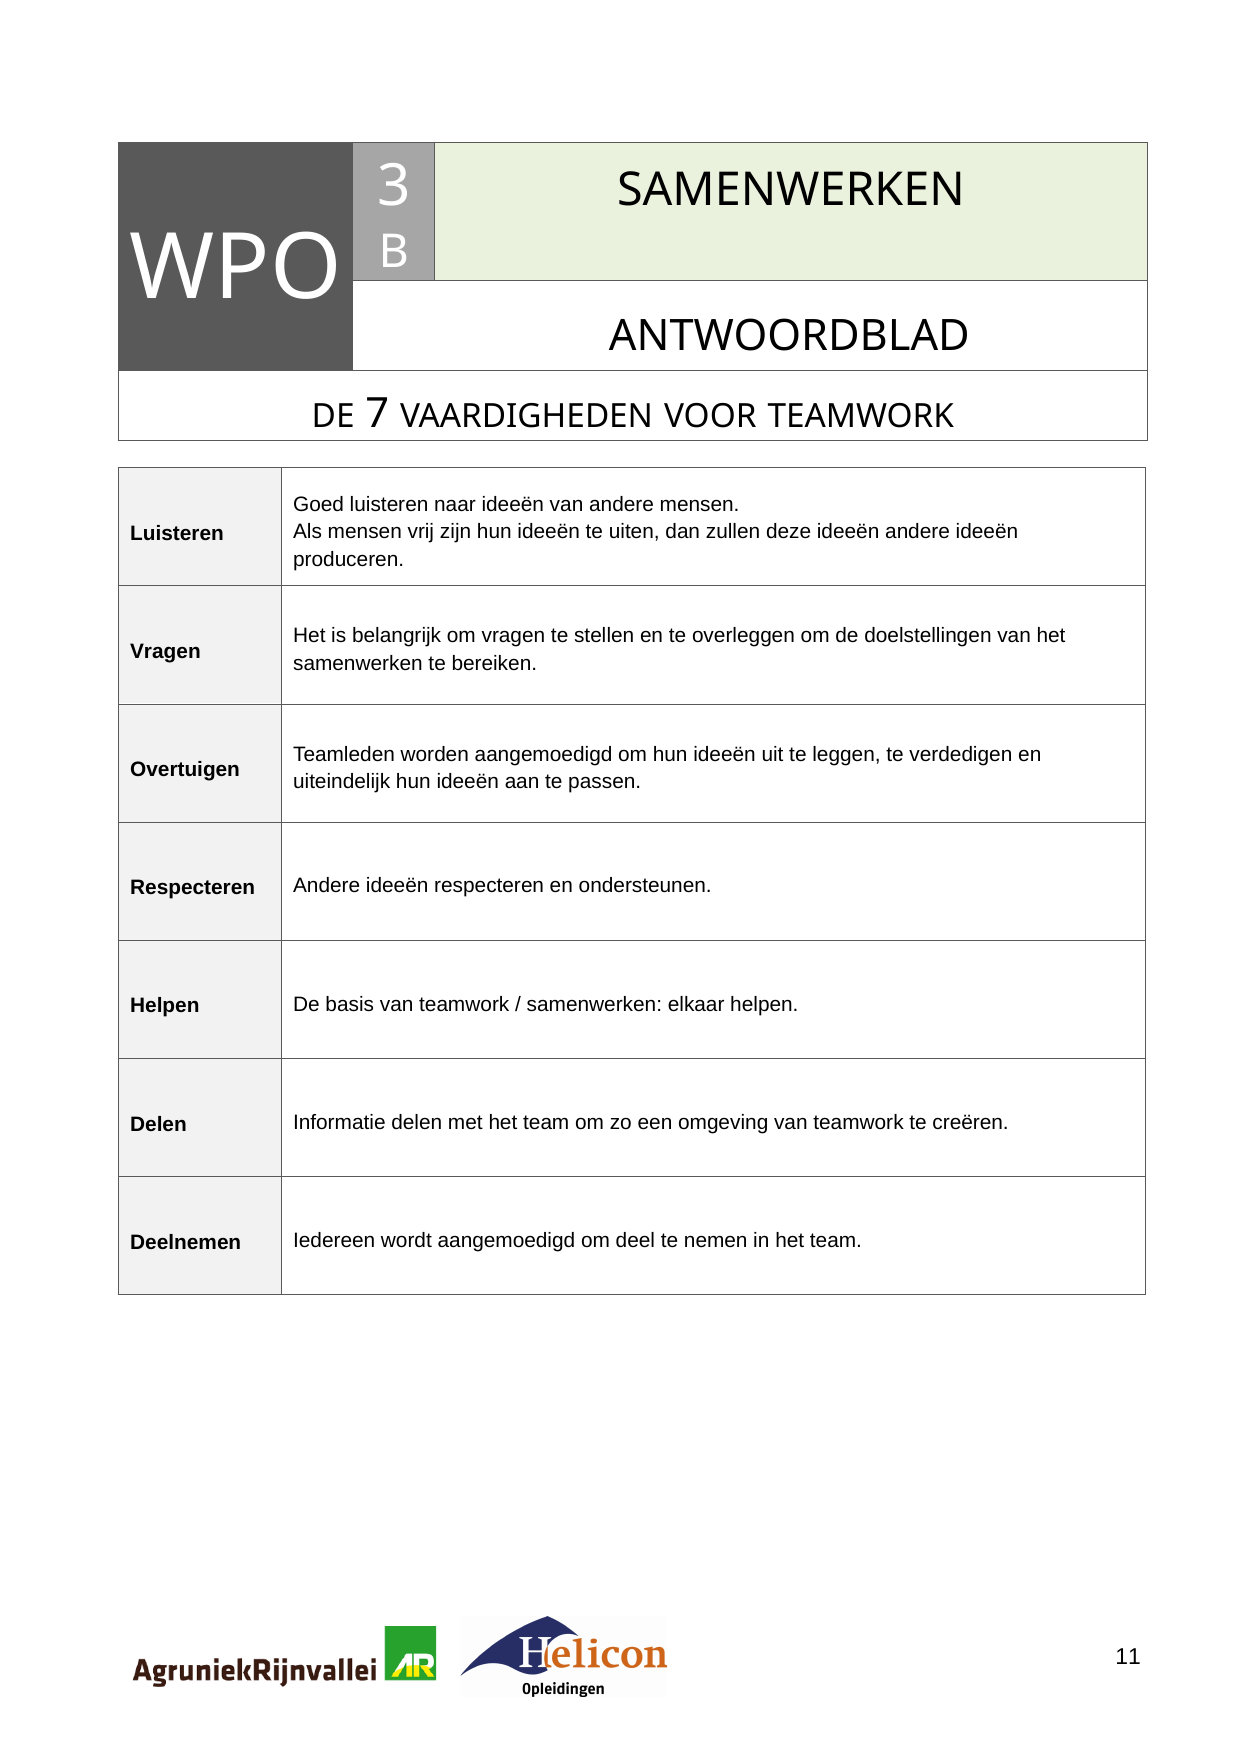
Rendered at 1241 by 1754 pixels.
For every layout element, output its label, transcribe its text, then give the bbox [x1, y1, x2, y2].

table_cell Delen [119, 1059, 281, 1176]
table_cell Het is belangrijk om vragen te stellen en te overleggen om de doelstellingen van het samenwerken te bereiken. [282, 586, 1145, 703]
table_header 3b [353, 143, 434, 280]
table_cell Informatie delen met het team om zo een omgeving van teamwork te creëren. [282, 1059, 1145, 1176]
table_cell Overtuigen [119, 705, 281, 822]
picture [132, 1626, 437, 1687]
table_cell Respecteren [119, 823, 281, 940]
table_header Luisteren [119, 468, 281, 585]
table_cell Teamleden worden aangemoedigd om hun ideeën uit te leggen, te verdedigen en uiteindelijk hun ideeën aan te passen. [282, 705, 1145, 822]
table_cell Helpen [119, 941, 281, 1058]
table_cell antwoordblad [353, 281, 1147, 370]
picture [460, 1616, 668, 1697]
table_header Goed luisteren naar ideeën van andere mensen. Als mensen vrij zijn hun ideeën te uiten, dan zullen deze ideeën andere ideeën produceren. [282, 468, 1145, 585]
table_header wpo [119, 143, 352, 370]
table_cell de 7 vaardigheden voor teamwork [119, 371, 1147, 440]
table_header samenwerken [435, 143, 1147, 280]
table_cell De basis van teamwork / samenwerken: elkaar helpen. [282, 941, 1145, 1058]
table_cell Andere ideeën respecteren en ondersteunen. [282, 823, 1145, 940]
table_cell Deelnemen [119, 1177, 281, 1294]
table_cell Vragen [119, 586, 281, 703]
table_cell Iedereen wordt aangemoedigd om deel te nemen in het team. [282, 1177, 1145, 1294]
